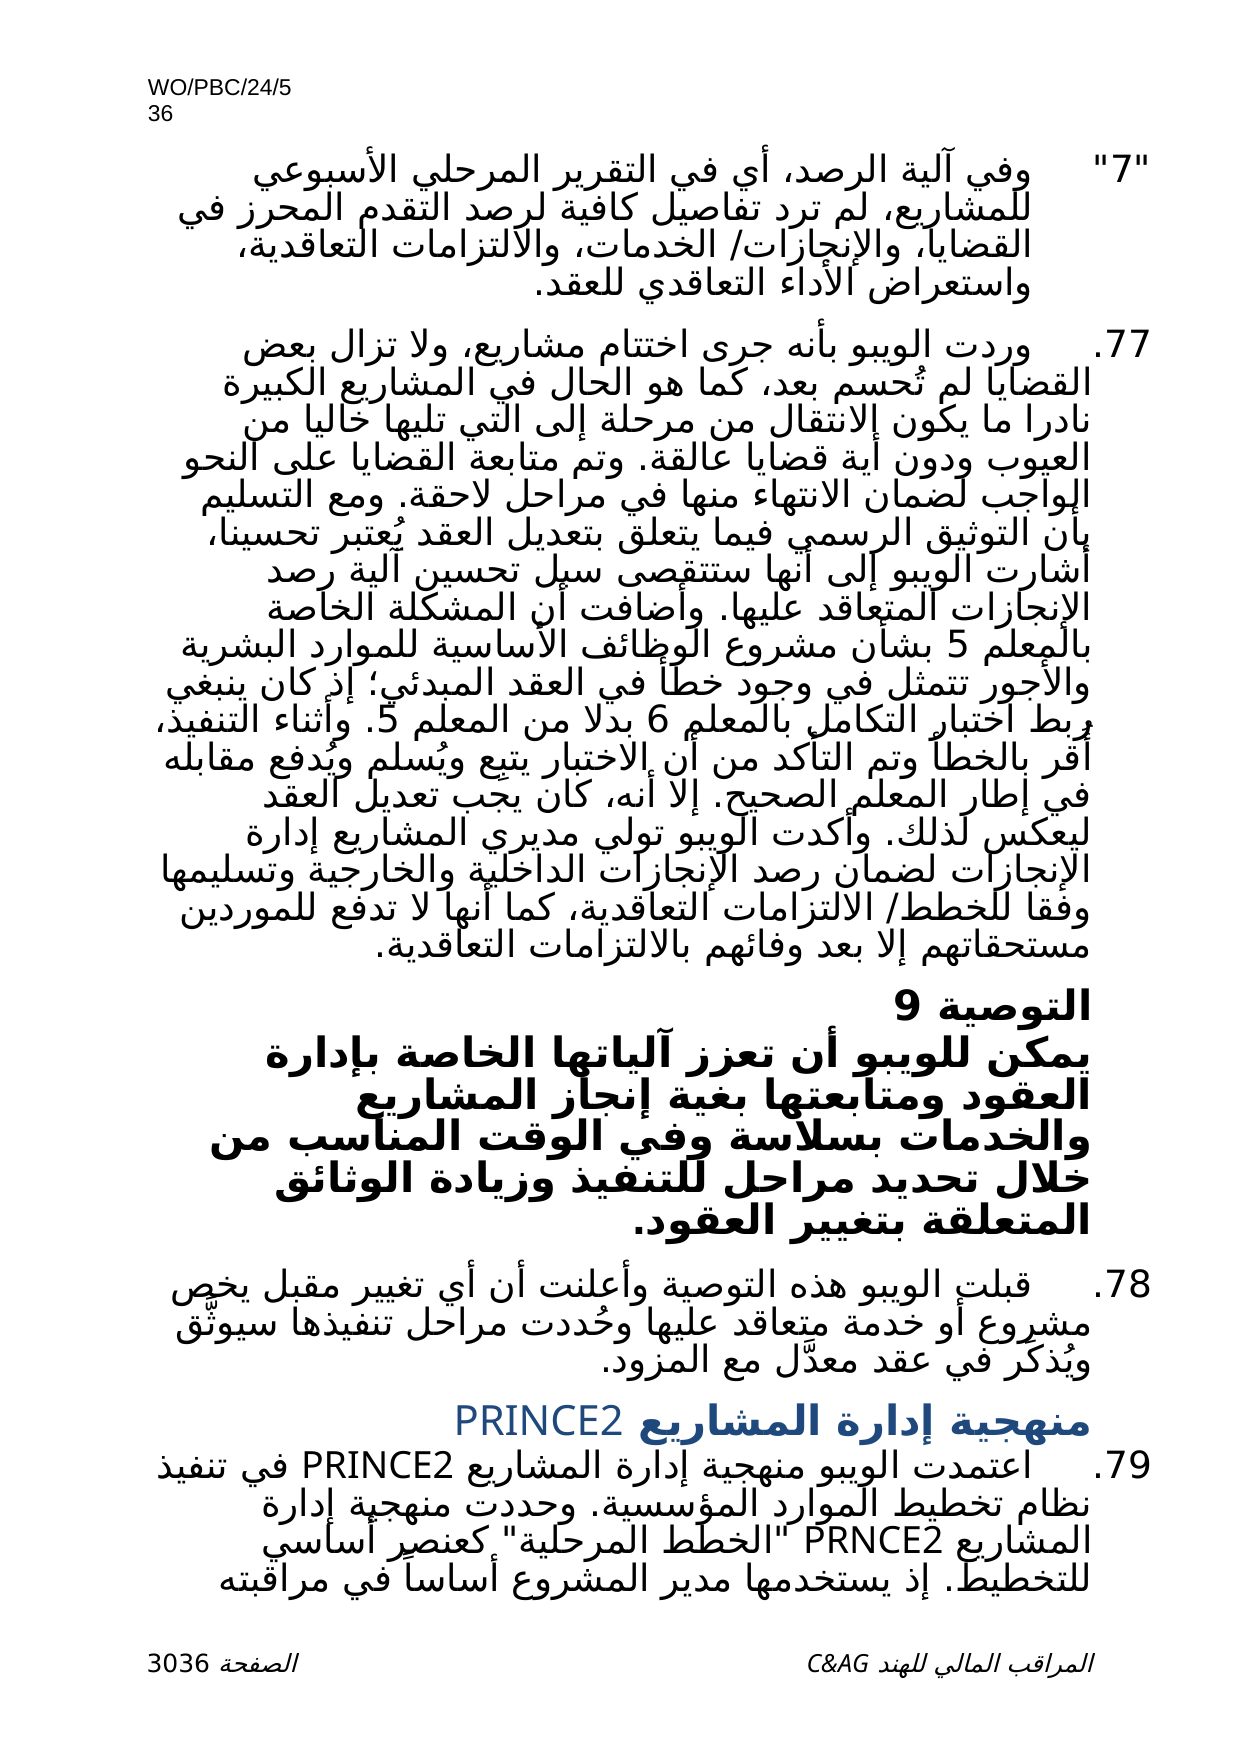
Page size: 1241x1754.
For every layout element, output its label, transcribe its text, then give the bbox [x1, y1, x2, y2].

text يمكن للويبو أن تعزز آلياتها الخاصة بإدارة العقود ومتابعتها بغية إنجاز المشاريع والخدمات بسلاسة وفي الوقت المناسب من خلال تحديد مراحل للتنفيذ وزيادة الوثائق المتعلقة بتغيير العقود. [148, 1034, 1093, 1242]
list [148, 1449, 1093, 1599]
list قبلت الويبو هذه التوصية وأعلنت أن أي تغيير مقبل يخص مشروع أو خدمة متعاقد عليها وحُددت مراحل تنفيذها سيوثَّق ويُذكَر في عقد معدَّل مع المزود. [148, 1267, 1093, 1380]
list وردت الويبو بأنه جرى اختتام مشاريع، ولا تزال بعض القضايا لم تُحسم بعد، كما هو الحال في المشاريع الكبيرة نادرا ما يكون الانتقال من مرحلة إلى التي تليها خاليا من العيوب ودون أية قضايا عالقة. وتم متابعة القضايا على النحو الواجب لضمان الانتهاء منها في مراحل لاحقة. ومع التسليم بأن التوثيق الرسمي فيما يتعلق بتعديل العقد يُعتبر تحسينا، أشارت الويبو إلى أنها ستتقصى سبل تحسين آلية رصد الإنجازات المتعاقد عليها. وأضافت أن المشكلة الخاصة بالمعلم 5 بشأن مشروع الوظائف الأساسية للموارد البشرية والأجور تتمثل في وجود خطأ في العقد المبدئي؛ إذ كان ينبغي ربط اختبار التكامل بالمعلم 6 بدلا من المعلم 5. وأثناء التنفيذ، أُقر بالخطأ وتم التأكد من أن الاختبار يتبِع ويُسلم ويُدفع مقابله في إطار المعلم الصحيح. إلا أنه، كان يجب تعديل العقد ليعكس لذلك. وأكدت الويبو تولي مديري المشاريع إدارة الإنجازات لضمان رصد الإنجازات الداخلية والخارجية وتسليمها وفقا للخطط/ الالتزامات التعاقدية، كما أنها لا تدفع للموردين مستحقاتهم إلا بعد وفائهم بالالتزامات التعاقدية. [148, 328, 1093, 965]
subtitle منهجية إدارة المشاريع PRINCE2 [148, 1405, 1093, 1442]
subtitle التوصية 9 [148, 990, 1067, 1028]
subtitle التوصية 9 [1036, 990, 1093, 1028]
list وفي آلية الرصد، أي في التقرير المرحلي الأسبوعي للمشاريع، لم ترد تفاصيل كافية لرصد التقدم المحرز في القضايا، والإنجازات/ الخدمات، والالتزامات التعاقدية، واستعراض الأداء التعاقدي للعقد. [148, 153, 1093, 303]
